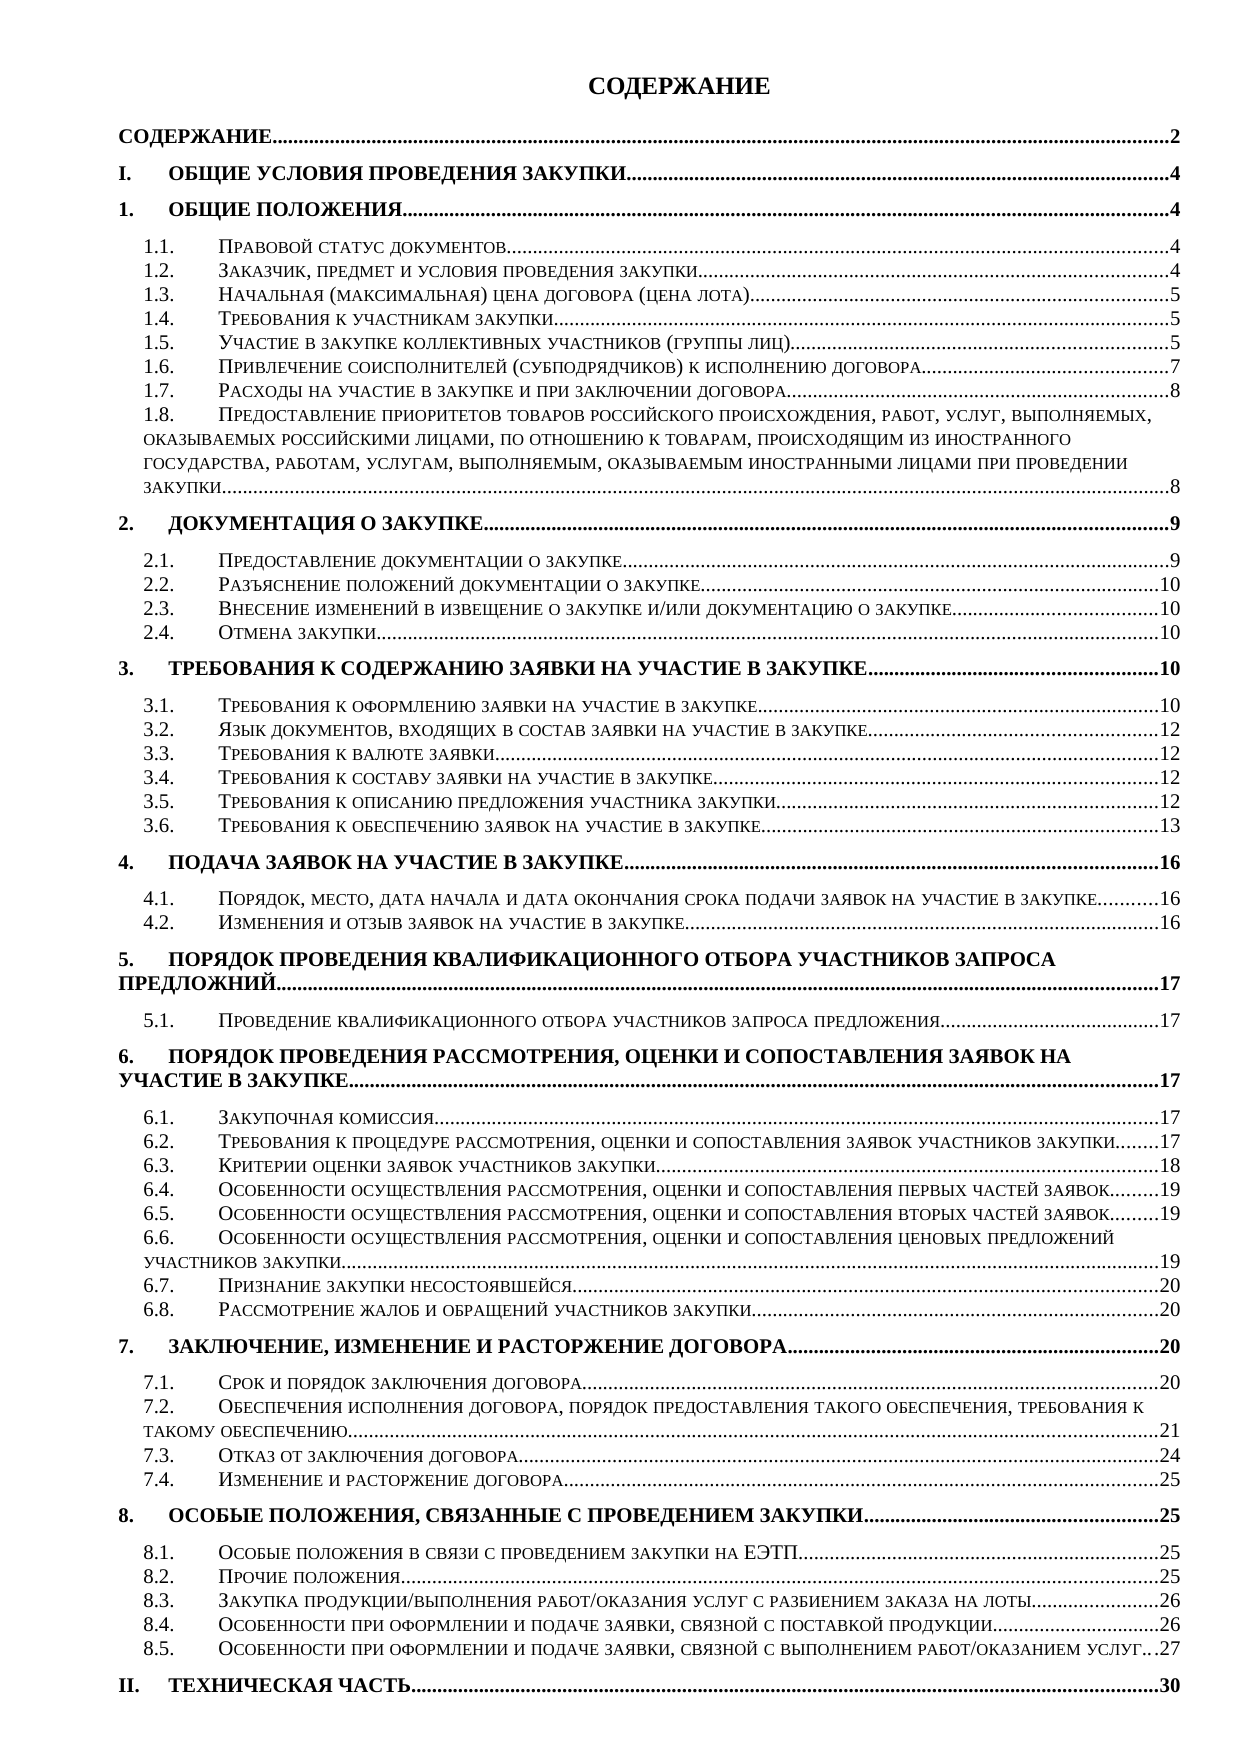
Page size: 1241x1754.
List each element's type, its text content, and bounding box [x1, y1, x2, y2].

text 8.5. Особенности при оформлении и подаче заявки, связной с выполнением работ/оказанием услуг. 27 [143, 1636, 1181, 1660]
text 6.5. Особенности осуществления рассмотрения, оценки и сопоставления вторых частей заявок 19 [143, 1201, 1181, 1225]
text 6.1. Закупочная комиссия 17 [143, 1105, 1181, 1129]
text I. ОБЩИЕ УСЛОВИЯ ПРОВЕДЕНИЯ закупки 4 [118, 161, 1181, 185]
text 2.3. Внесение изменений в извещение о закупке и/или документацию о закупке 10 [143, 596, 1181, 620]
text 6.8. Рассмотрение жалоб и обращений участников закупки 20 [143, 1297, 1181, 1321]
text 8. ОСОБЫЕ ПОЛОЖЕНИЯ, СВЯЗАННЫЕ С ПРОВЕДЕНИЕМ ЗАКУПКИ 25 [118, 1503, 1181, 1527]
text 2.4. Отмена закупки 10 [143, 620, 1181, 644]
text 1.7. Расходы на участие в закупке и при заключении договора 8 [143, 378, 1181, 402]
text 7. ЗАКЛЮЧЕНИЕ, ИЗМЕНЕНИЕ И РАСТОРЖЕНИЕ ДОГОВОРА 20 [118, 1334, 1181, 1358]
text 6.7. Признание закупки несостоявшейся 20 [143, 1273, 1181, 1297]
text 3.1. Требования к оформлению заявки на участие в закупке 10 [143, 693, 1181, 717]
text 8.2. Прочие положения 25 [143, 1564, 1181, 1588]
text 1.2. Заказчик, предмет и условия проведения закупки. 4 [143, 258, 1181, 282]
text 7.1. Срок и порядок заключения договора 20 [143, 1370, 1181, 1394]
text 3.5. Требования к описанию предложения участника закупки 12 [143, 789, 1181, 813]
text 3. ТРЕБОВАНИЯ К СОДЕРЖАНИЮ ЗАЯВКИ НА УЧАСТИЕ В ЗАКУПКЕ 10 [118, 656, 1181, 680]
text 7.3. Отказ от заключения договора 24 [143, 1442, 1181, 1467]
text 6.6. Особенности осуществления рассмотрения, оценки и сопоставления ценовых предложений участников закупки 19 [143, 1225, 1181, 1273]
text 8.3. Закупка продукции/выполнения работ/оказания услуг с разбиением заказа на лоты 26 [143, 1588, 1181, 1612]
text 4.1. Порядок, место, дата начала и дата окончания срока подачи заявок на участие в закупке 16 [143, 886, 1181, 910]
text II. ТЕХНИЧЕСКАЯ ЧАСТЬ 30 [118, 1672, 1181, 1697]
text 7.4. Изменение и расторжение договора 25 [143, 1467, 1181, 1491]
text 6.3. Критерии оценки заявок участников закупки 18 [143, 1153, 1181, 1177]
text 1.6. Привлечение соисполнителей (субподрядчиков) к исполнению договора 7 [143, 354, 1181, 378]
text 4.2. Изменения и отзыв заявок на участие в закупке 16 [143, 910, 1181, 934]
text 2.2. Разъяснение положений документации о закупке 10 [143, 572, 1181, 596]
text 5. ПОРЯДОК ПРОВЕДЕНИЯ КВАЛИФИКАЦИОННОГО ОТБОРА УЧАСТНИКОВ ЗАПРОСА ПРЕДЛОЖНИЙ 17 [118, 947, 1181, 995]
text 1.3. Начальная (максимальная) цена договора (цена лота) 5 [143, 282, 1181, 306]
text 3.3. Требования к валюте заявки 12 [143, 741, 1181, 765]
text 6.2. Требования к процедуре рассмотрения, оценки и сопоставления заявок участников закупки 17 [143, 1129, 1181, 1153]
text 1.1. Правовой статус документов 4 [143, 234, 1181, 258]
text 3.2. Язык документов, входящих в состав заявки на участие в закупке 12 [143, 717, 1181, 741]
text 4. ПОДАЧА ЗАЯВОК НА УЧАСТИЕ В ЗАКУПКЕ 16 [118, 850, 1181, 874]
text 1. ОБЩИЕ ПОЛОЖЕНИЯ 4 [118, 197, 1181, 221]
text 8.4. Особенности при оформлении и подаче заявки, связной с поставкой продукции 26 [143, 1612, 1181, 1636]
text 2. ДОКУМЕНТАЦИЯ О ЗАКУПКЕ 9 [118, 511, 1181, 535]
text 7.2. Обеспечения исполнения договора, порядок предоставления такого обеспечения, требования к такому обеспечению 21 [143, 1394, 1181, 1442]
text 1.8. Предоставление приоритетов товаров российского происхождения, работ, услуг, выполняемых, оказываемых российскими лицами, по отношению к товарам, происходящим из иностранного государства, работам, услугам, выполняемым, оказываемым иностранными лицами при проведении закупки 8 [143, 402, 1181, 498]
text 3.4. Требования к составу заявки на участие в закупке 12 [143, 765, 1181, 789]
text 5.1. Проведение квалификационного отбора участников запроса предложения 17 [143, 1007, 1181, 1032]
text 6.4. Особенности осуществления рассмотрения, оценки и сопоставления первых частей заявок 19 [143, 1177, 1181, 1201]
text 1.5. Участие в закупке коллективных участников (группы лиц) 5 [143, 330, 1181, 354]
text 2.1. Предоставление документации о закупке 9 [143, 547, 1181, 572]
text 6. ПОРЯДОК ПРОВЕДЕНИЯ РАССМОТРЕНИЯ, ОЦЕНКИ И СОПОСТАВЛЕНИЯ ЗАЯВОК НА УЧАСТИЕ В ЗАКУПКЕ 17 [118, 1044, 1181, 1092]
subtitle СОДЕРЖАНИЕ [177, 71, 1181, 99]
text 8.1. Особые положения в связи с проведением закупки на ЕЭТП 25 [143, 1540, 1181, 1564]
text 1.4. Требования к участникам закупки 5 [143, 306, 1181, 330]
text 3.6. Требования к обеспечению заявок на участие в закупке 13 [143, 813, 1181, 837]
text СОДЕРЖАНИЕ 2 [118, 124, 1181, 148]
